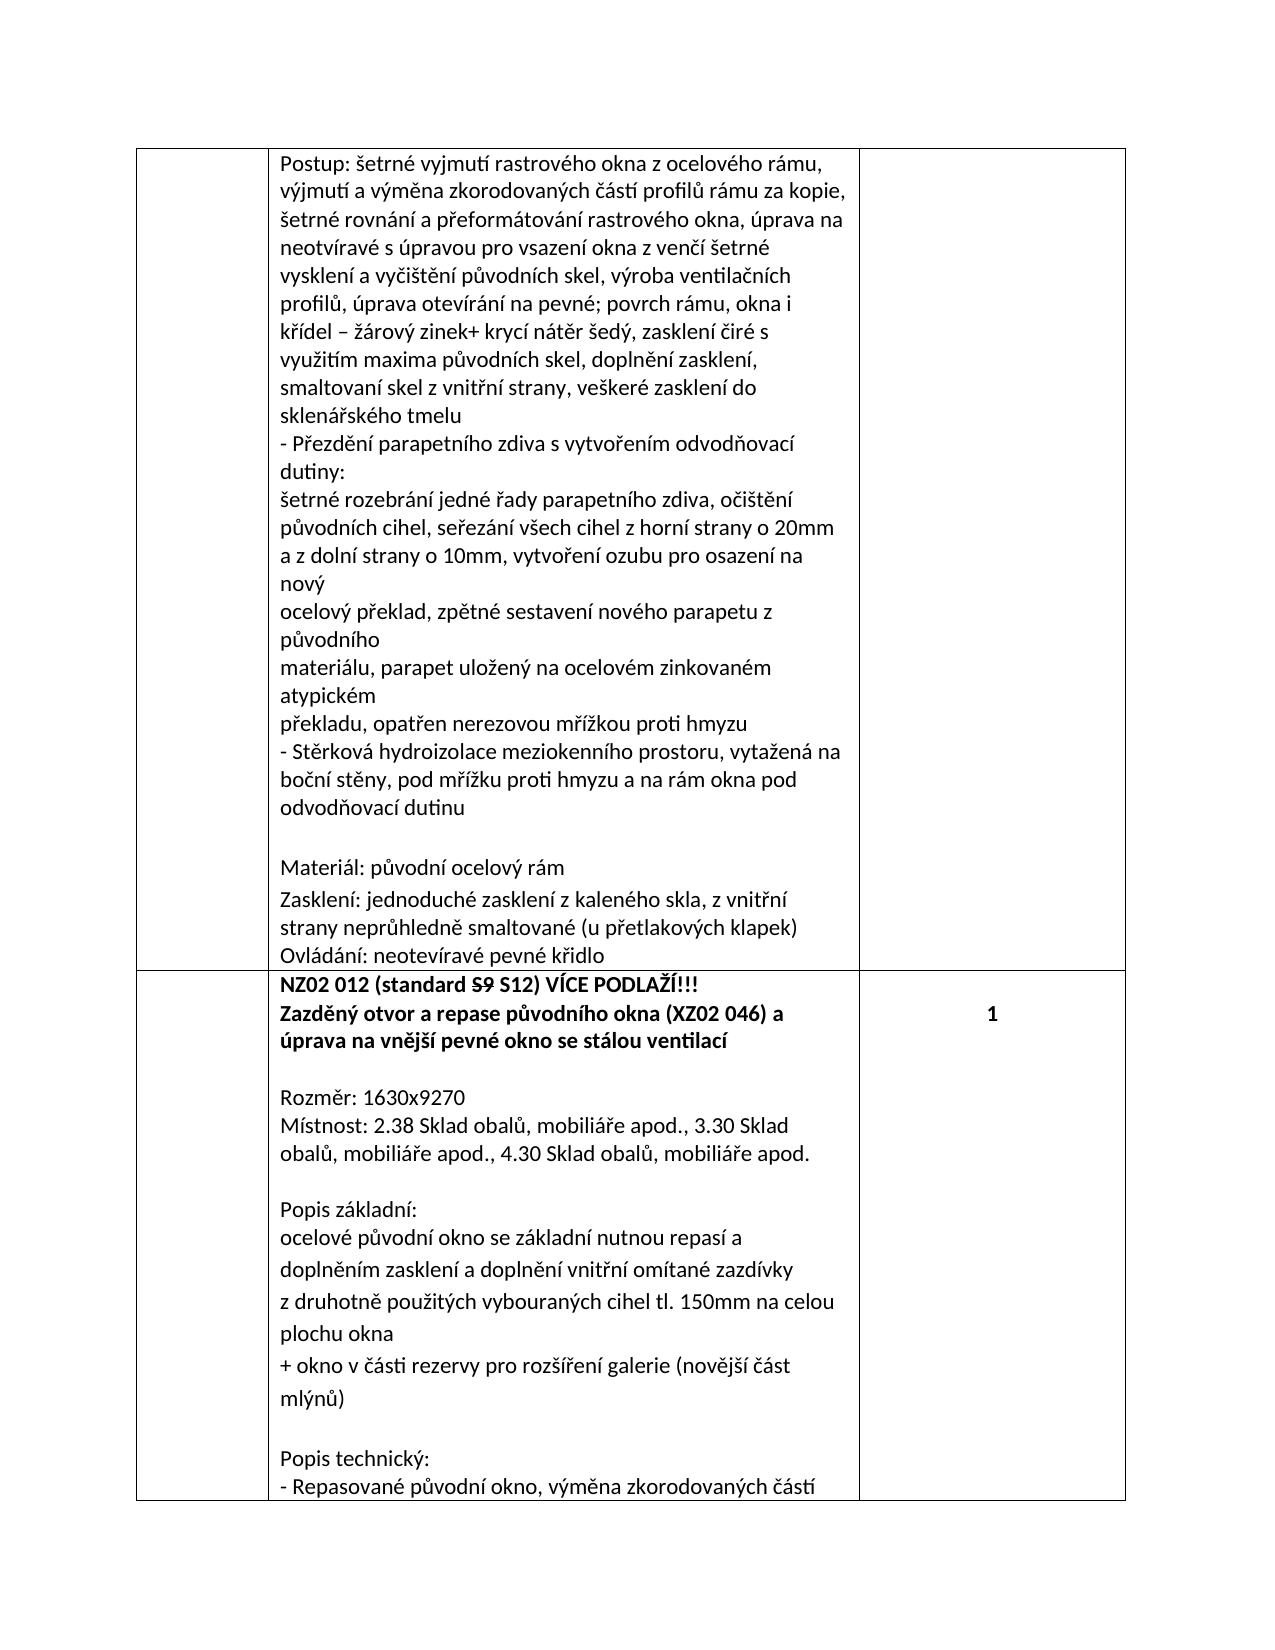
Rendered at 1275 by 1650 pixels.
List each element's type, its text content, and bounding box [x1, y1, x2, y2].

table_cell 1 [860, 149, 1125, 969]
table_cell [137, 149, 268, 969]
table_cell [137, 971, 268, 1500]
table_cell 1 [860, 971, 1125, 1500]
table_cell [269, 149, 859, 969]
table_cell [269, 971, 859, 1500]
